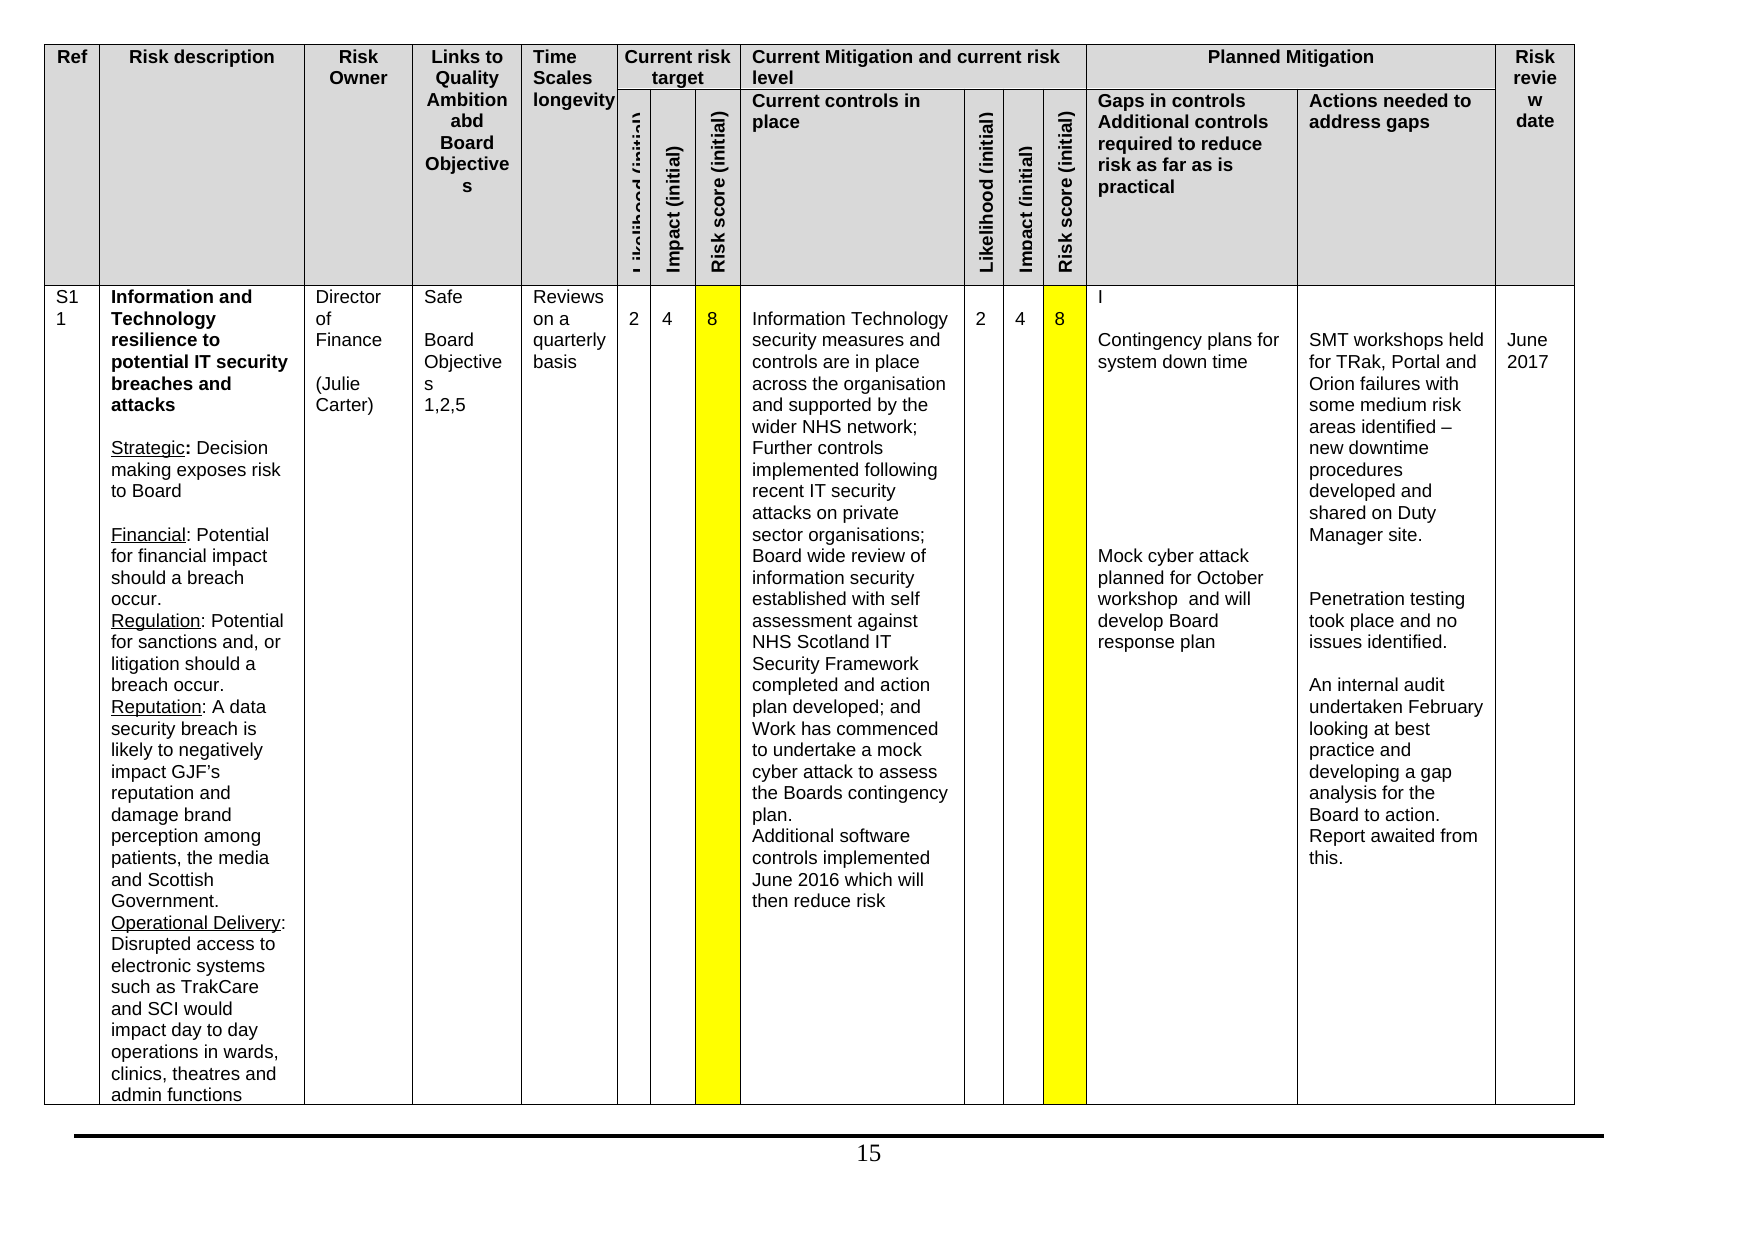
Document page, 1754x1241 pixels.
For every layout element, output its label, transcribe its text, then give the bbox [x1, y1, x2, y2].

table_cell I Contingency plans for system down time Mock cyber attack planned for October workshop and will develop Board response plan [1087, 286, 1297, 1104]
table_cell June 2017 [1496, 286, 1574, 1104]
table_cell Likelihood (initial) [618, 90, 650, 285]
table_cell Risk score (initial) [696, 90, 740, 285]
table_cell 2 [618, 286, 650, 1104]
table_header Time Scales longevity [522, 45, 617, 285]
table_header Risk Owner [305, 45, 412, 285]
table_cell Information Technology security measures and controls are in place across the organisation and supported by the wider NHS network; Further controls implemented following recent IT security attacks on private sector organisations; Board wide review of information security established with self assessment against NHS Scotland IT Security Framework completed and action plan developed; and Work has commenced to undertake a mock cyber attack to assess the Boards contingency plan. Additional software controls implemented June 2016 which will then reduce risk [741, 286, 964, 1104]
table_cell Current controls in place [741, 90, 964, 285]
table_cell Risk score (initial) [1044, 90, 1086, 285]
table_cell 8 [1044, 286, 1086, 1104]
table_header Links to Quality Ambition abd Board Objectives [413, 45, 521, 285]
table_cell SMT workshops held for TRak, Portal and Orion failures with some medium risk areas identified – new downtime procedures developed and shared on Duty Manager site. Penetration testing took place and no issues identified. An internal audit undertaken February looking at best practice and developing a gap analysis for the Board to action. Report awaited from this. [1298, 286, 1495, 1104]
table_cell Gaps in controls Additional controls required to reduce risk as far as is practical [1087, 90, 1297, 285]
table_cell Impact (initial) [1004, 90, 1043, 285]
table_cell 4 [651, 286, 695, 1104]
table_header Ref [45, 45, 99, 285]
table_cell Reviews on a quarterly basis [522, 286, 617, 1104]
table_cell Information and Technology resilience to potential IT security breaches and attacks Strategic: Decision making exposes risk to Board Financial: Potential for financial impact should a breach occur. Regulation: Potential for sanctions and, or litigation should a breach occur. Reputation: A data security breach is likely to negatively impact GJF’s reputation and damage brand perception among patients, the media and Scottish Government. Operational Delivery: Disrupted access to electronic systems such as TrakCare and SCI would impact day to day operations in wards, clinics, theatres and admin functions resulting in disrupted patient care and loss of productivity. Workforce: Unlikely to affect workforce significantly [100, 286, 304, 1104]
table_header Current Mitigation and current risk level [741, 45, 1086, 88]
table_cell S11 [45, 286, 99, 1104]
table_cell 4 [1004, 286, 1043, 1104]
table_header Current risk target [618, 45, 740, 88]
table_cell Likelihood (initial) [965, 90, 1003, 285]
table_cell Impact (initial) [651, 90, 695, 285]
table_header Risk description [100, 45, 304, 285]
table_cell 2 [965, 286, 1003, 1104]
table_header Risk review date [1496, 45, 1574, 285]
table_cell Director of Finance (Julie Carter) [305, 286, 412, 1104]
table_cell 8 [696, 286, 740, 1104]
table_cell Safe Board Objectives 1,2,5 [413, 286, 521, 1104]
table_header Planned Mitigation [1087, 45, 1495, 88]
table_cell Actions needed to address gaps [1298, 90, 1495, 285]
